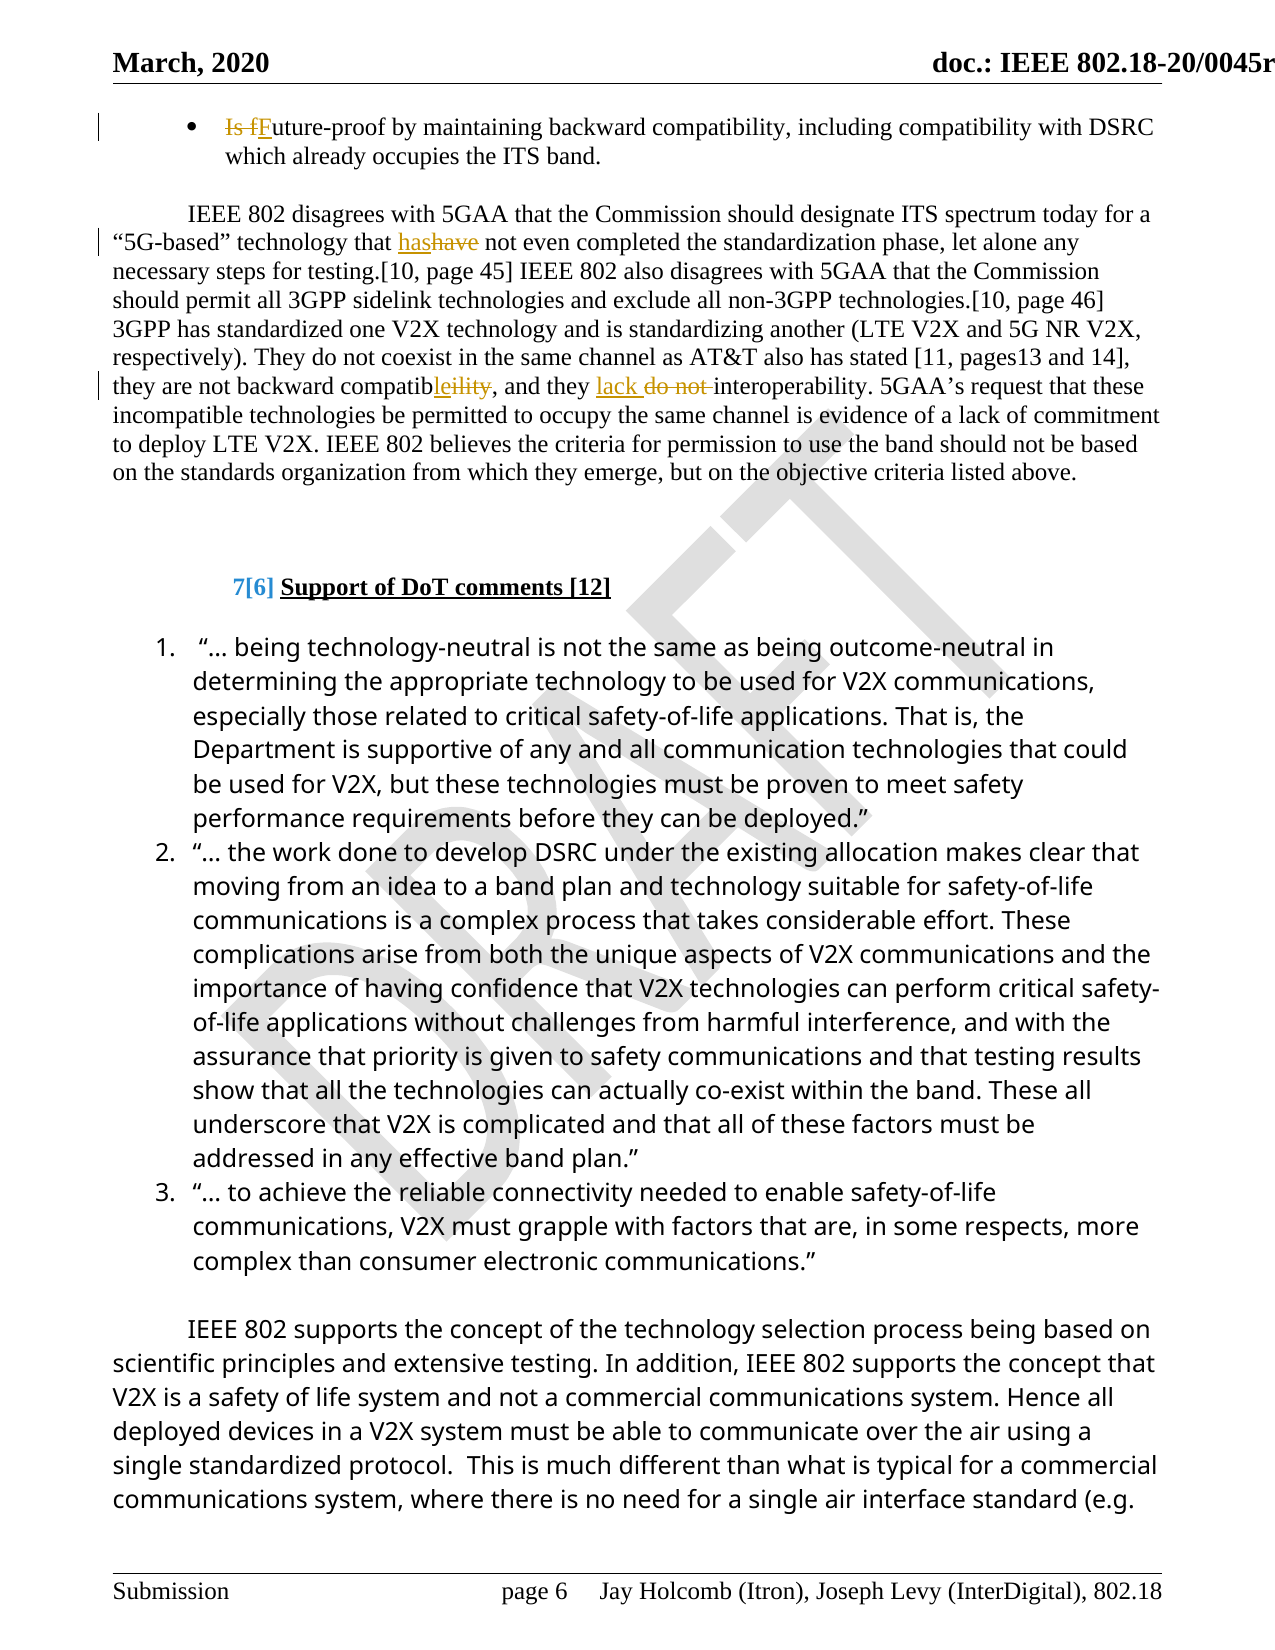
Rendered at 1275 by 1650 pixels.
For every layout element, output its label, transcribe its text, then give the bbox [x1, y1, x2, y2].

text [112, 1311, 1162, 1516]
subtitle Support of DoT comments [12] [157, 572, 1162, 601]
list “… to achieve the reliable connectivity needed to enable safety-of-life communications, V2X must grapple with factors that are, in some respects, more complex than consumer electronic communications.” [155, 1175, 1162, 1277]
list “… being technology-neutral is not the same as being outcome-neutral in determining the appropriate technology to be used for V2X communications, especially those related to critical safety-of-life applications. That is, the Department is supportive of any and all communication technologies that could be used for V2X, but these technologies must be proven to meet safety performance requirements before they can be deployed.” [155, 630, 1162, 834]
list uture-proof by maintaining backward compatibility, including compatibility with DSRC which already occupies the ITS band. [187, 112, 1162, 170]
text IEEE 802 disagrees with 5GAA that the Commission should designate ITS spectrum today for a “5G-based” technology that not even completed the standardization phase, let alone any necessary steps for testing.[10, page 45] IEEE 802 also disagrees with 5GAA that the Commission should permit all 3GPP sidelink technologies and exclude all non-3GPP technologies.[10, page 46] 3GPP has standardized one V2X technology and is standardizing another (LTE V2X and 5G NR V2X, respectively). They do not coexist in the same channel as AT&T also has stated [11, pages13 and 14], they are not backward compatib, and they interoperability. 5GAA’s request that these incompatible technologies be permitted to occupy the same channel is evidence of a lack of commitment to deploy LTE V2X. IEEE 802 believes the criteria for permission to use the band should not be based on the standards organization from which they emerge, but on the objective criteria listed above. [112, 199, 1162, 486]
list “… the work done to develop DSRC under the existing allocation makes clear that moving from an idea to a band plan and technology suitable for safety-of-life communications is a complex process that takes considerable effort. These complications arise from both the unique aspects of V2X communications and the importance of having confidence that V2X technologies can perform critical safety-of-life applications without challenges from harmful interference, and with the assurance that priority is given to safety communications and that testing results show that all the technologies can actually co-exist within the band. These all underscore that V2X is complicated and that all of these factors must be addressed in any effective band plan.” [155, 834, 1162, 1175]
